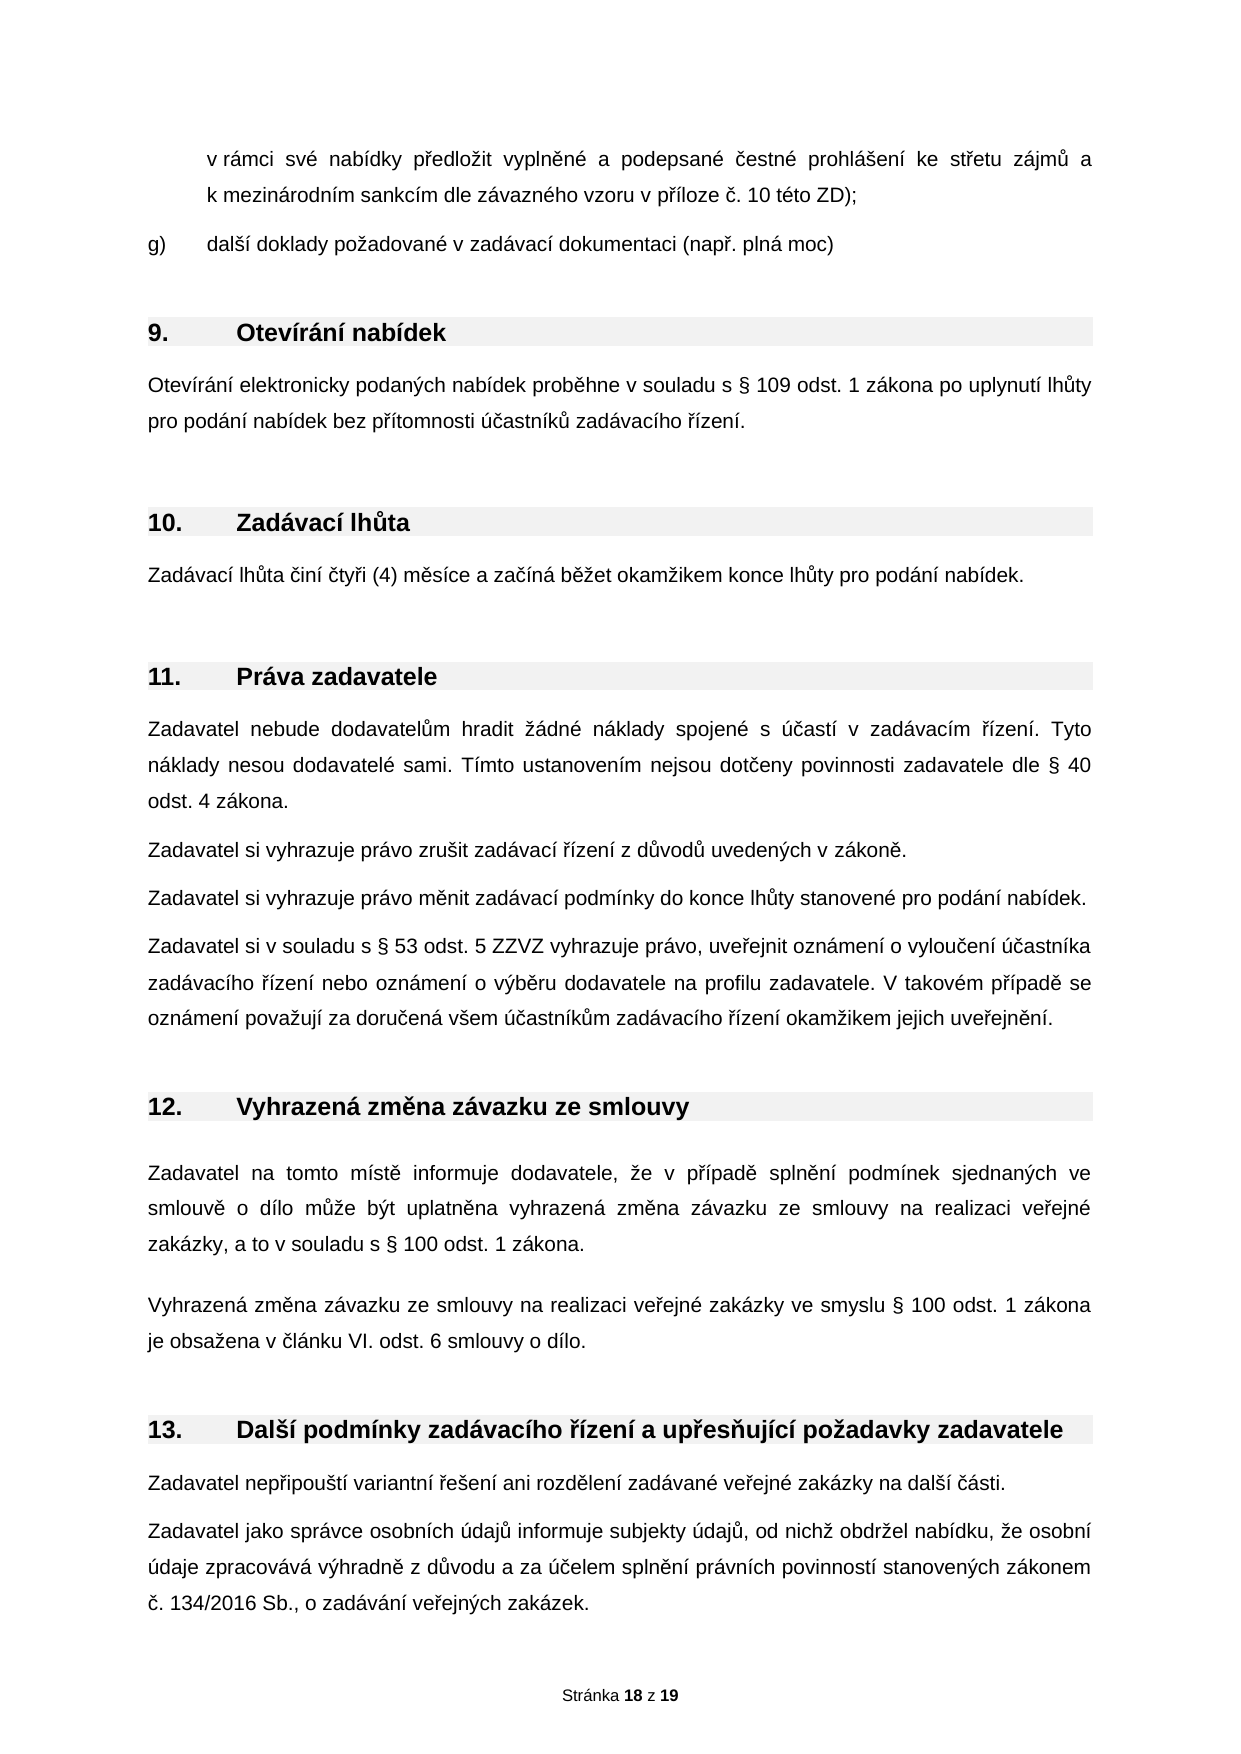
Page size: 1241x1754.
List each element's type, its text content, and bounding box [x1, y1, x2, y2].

text Zadavatel si v souladu s § 53 odst. 5 ZZVZ vyhrazuje právo, uveřejnit oznámení o vyloučení účastníka zadávacího řízení nebo oznámení o výběru dodavatele na profilu zadavatele. V takovém případě se oznámení považují za doručená všem účastníkům zadávacího řízení okamžikem jejich uveřejnění. [148, 934, 1093, 1030]
text Zadavatel si vyhrazuje právo měnit zadávací podmínky do konce lhůty stanovené pro podání nabídek. [148, 886, 1093, 910]
list Zadávací lhůta činí čtyři (4) měsíce a začíná běžet okamžikem konce lhůty pro podání nabídek. [148, 563, 1093, 587]
subtitle Další podmínky zadávacího řízení a upřesňující požadavky zadavatele [148, 1415, 1093, 1444]
text Vyhrazená změna závazku ze smlouvy na realizaci veřejné zakázky ve smyslu § 100 odst. 1 zákona je obsažena v článku VI. odst. 6 smlouvy o dílo. [148, 1293, 1093, 1353]
subtitle Práva zadavatele [148, 662, 1093, 690]
text Zadavatel si vyhrazuje právo zrušit zadávací řízení z důvodů uvedených v zákoně. [148, 837, 1093, 861]
list další doklady požadované v zadávací dokumentaci (např. plná moc) [148, 232, 1093, 256]
text Zadavatel nebude dodavatelům hradit žádné náklady spojené s účastí v zadávacím řízení. Tyto náklady nesou dodavatelé sami. Tímto ustanovením nejsou dotčeny povinnosti zadavatele dle § 40 odst. 4 zákona. [148, 717, 1093, 813]
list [148, 147, 1093, 207]
text Zadavatel na tomto místě informuje dodavatele, že v případě splnění podmínek sjednaných ve smlouvě o dílo může být uplatněna vyhrazená změna závazku ze smlouvy na realizaci veřejné zakázky, a to v souladu s § 100 odst. 1 zákona. [148, 1160, 1093, 1256]
subtitle Otevírání nabídek [148, 317, 1093, 346]
text Zadavatel jako správce osobních údajů informuje subjekty údajů, od nichž obdržel nabídku, že osobní údaje zpracovává výhradně z důvodu a za účelem splnění právních povinností stanovených zákonem č. 134/2016 Sb., o zadávání veřejných zakázek. [148, 1519, 1093, 1615]
subtitle Vyhrazená změna závazku ze smlouvy [148, 1092, 1093, 1121]
subtitle Zadávací lhůta [148, 507, 1093, 536]
text Zadavatel nepřipouští variantní řešení ani rozdělení zadávané veřejné zakázky na další části. [148, 1471, 1093, 1494]
list Otevírání elektronicky podaných nabídek proběhne v souladu s § 109 odst. 1 zákona po uplynutí lhůty pro podání nabídek bez přítomnosti účastníků zadávacího řízení. [148, 373, 1093, 433]
